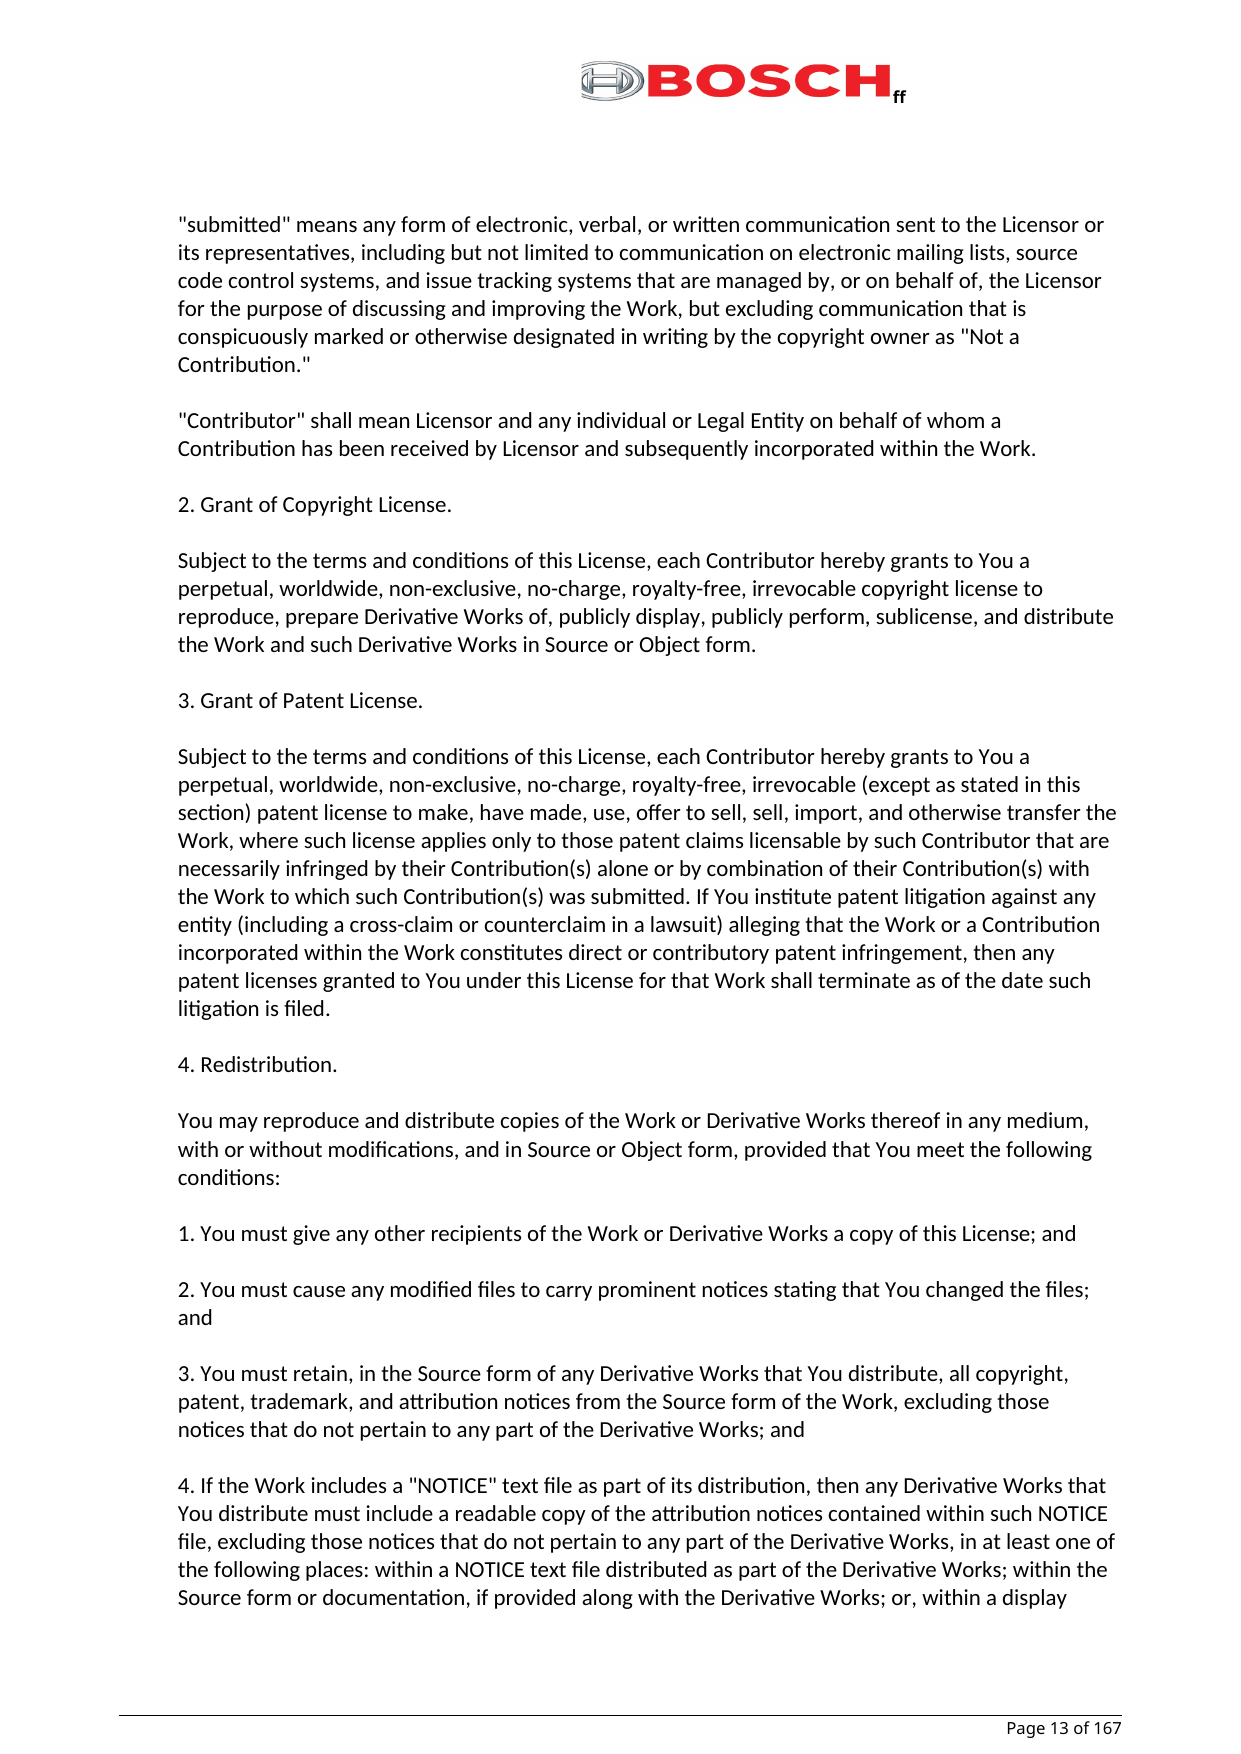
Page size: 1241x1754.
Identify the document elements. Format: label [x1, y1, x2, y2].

picture [581, 58, 893, 104]
text [178, 210, 1122, 1611]
